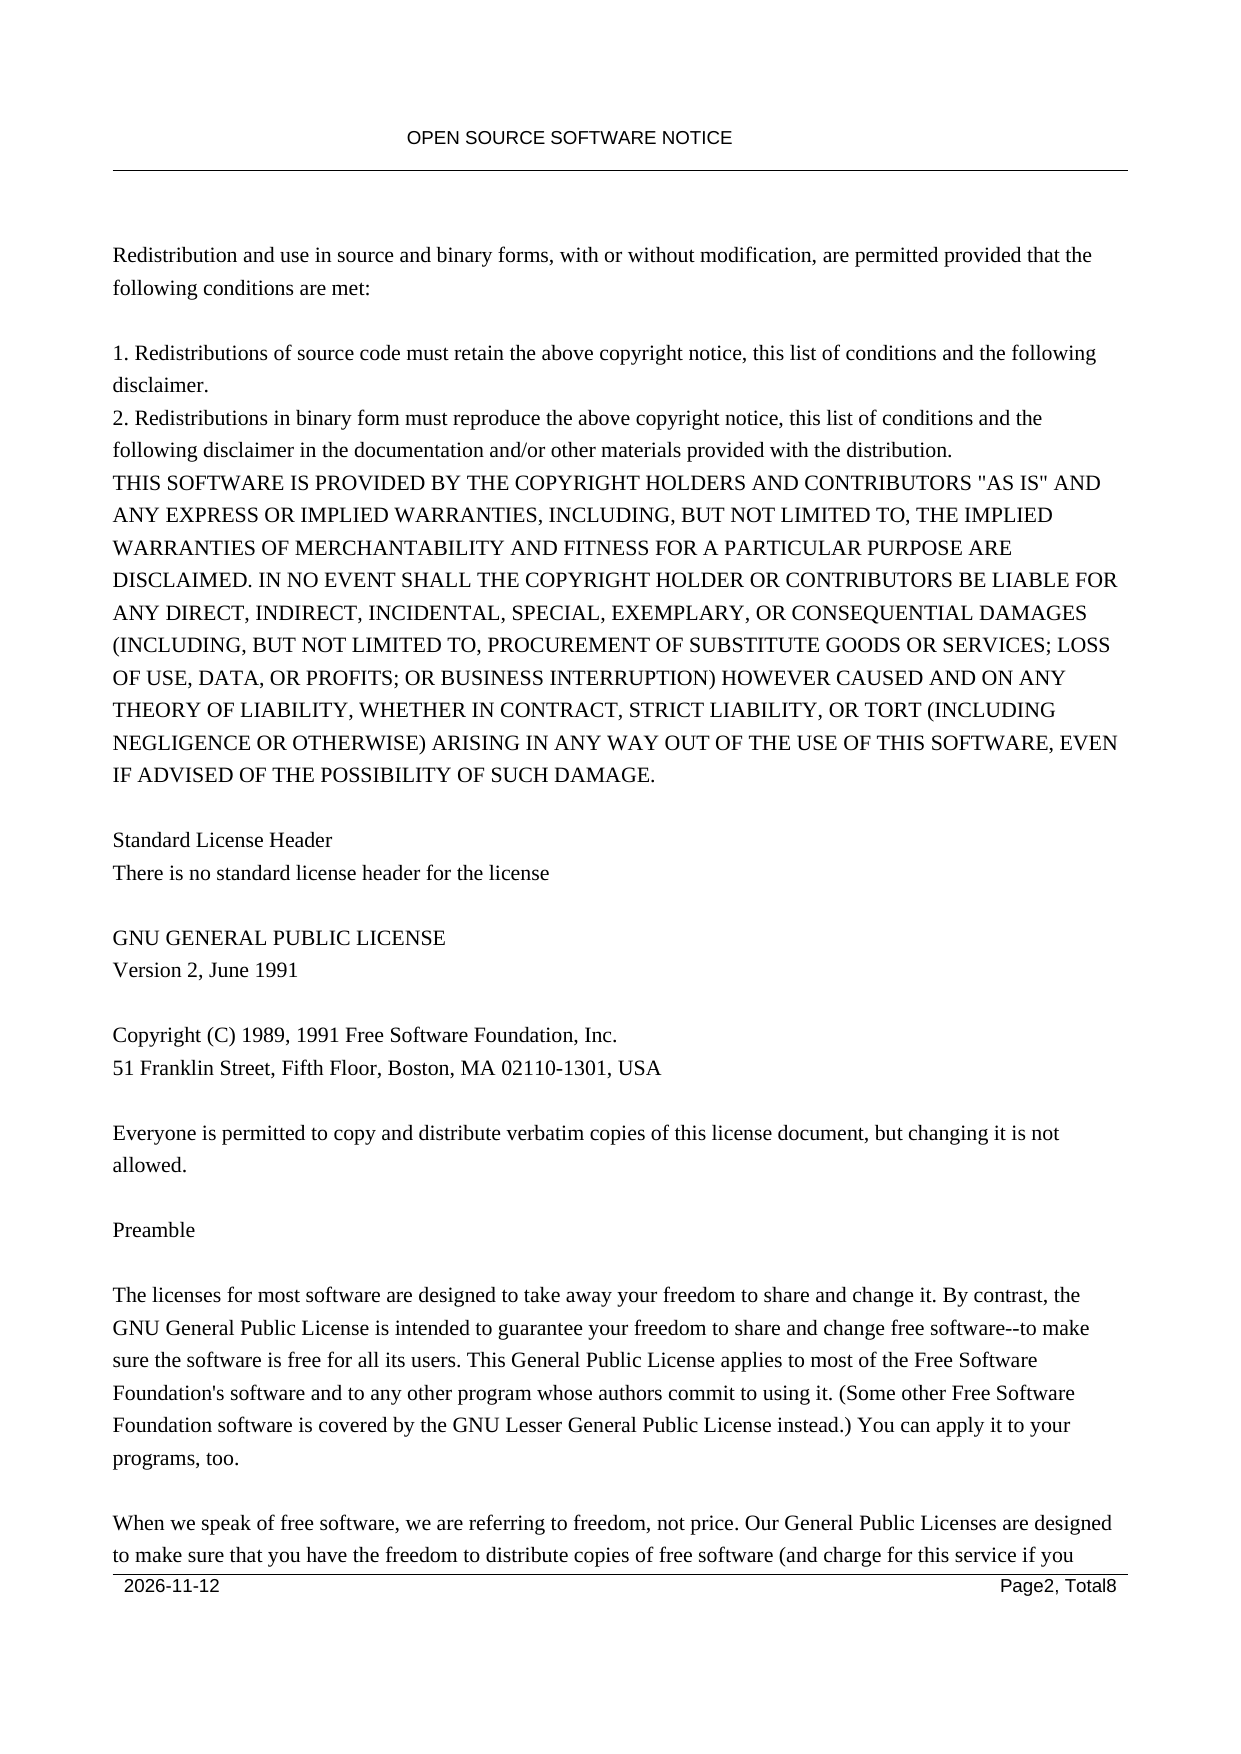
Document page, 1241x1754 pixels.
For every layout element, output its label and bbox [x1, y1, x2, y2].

text [112, 206, 1128, 1571]
